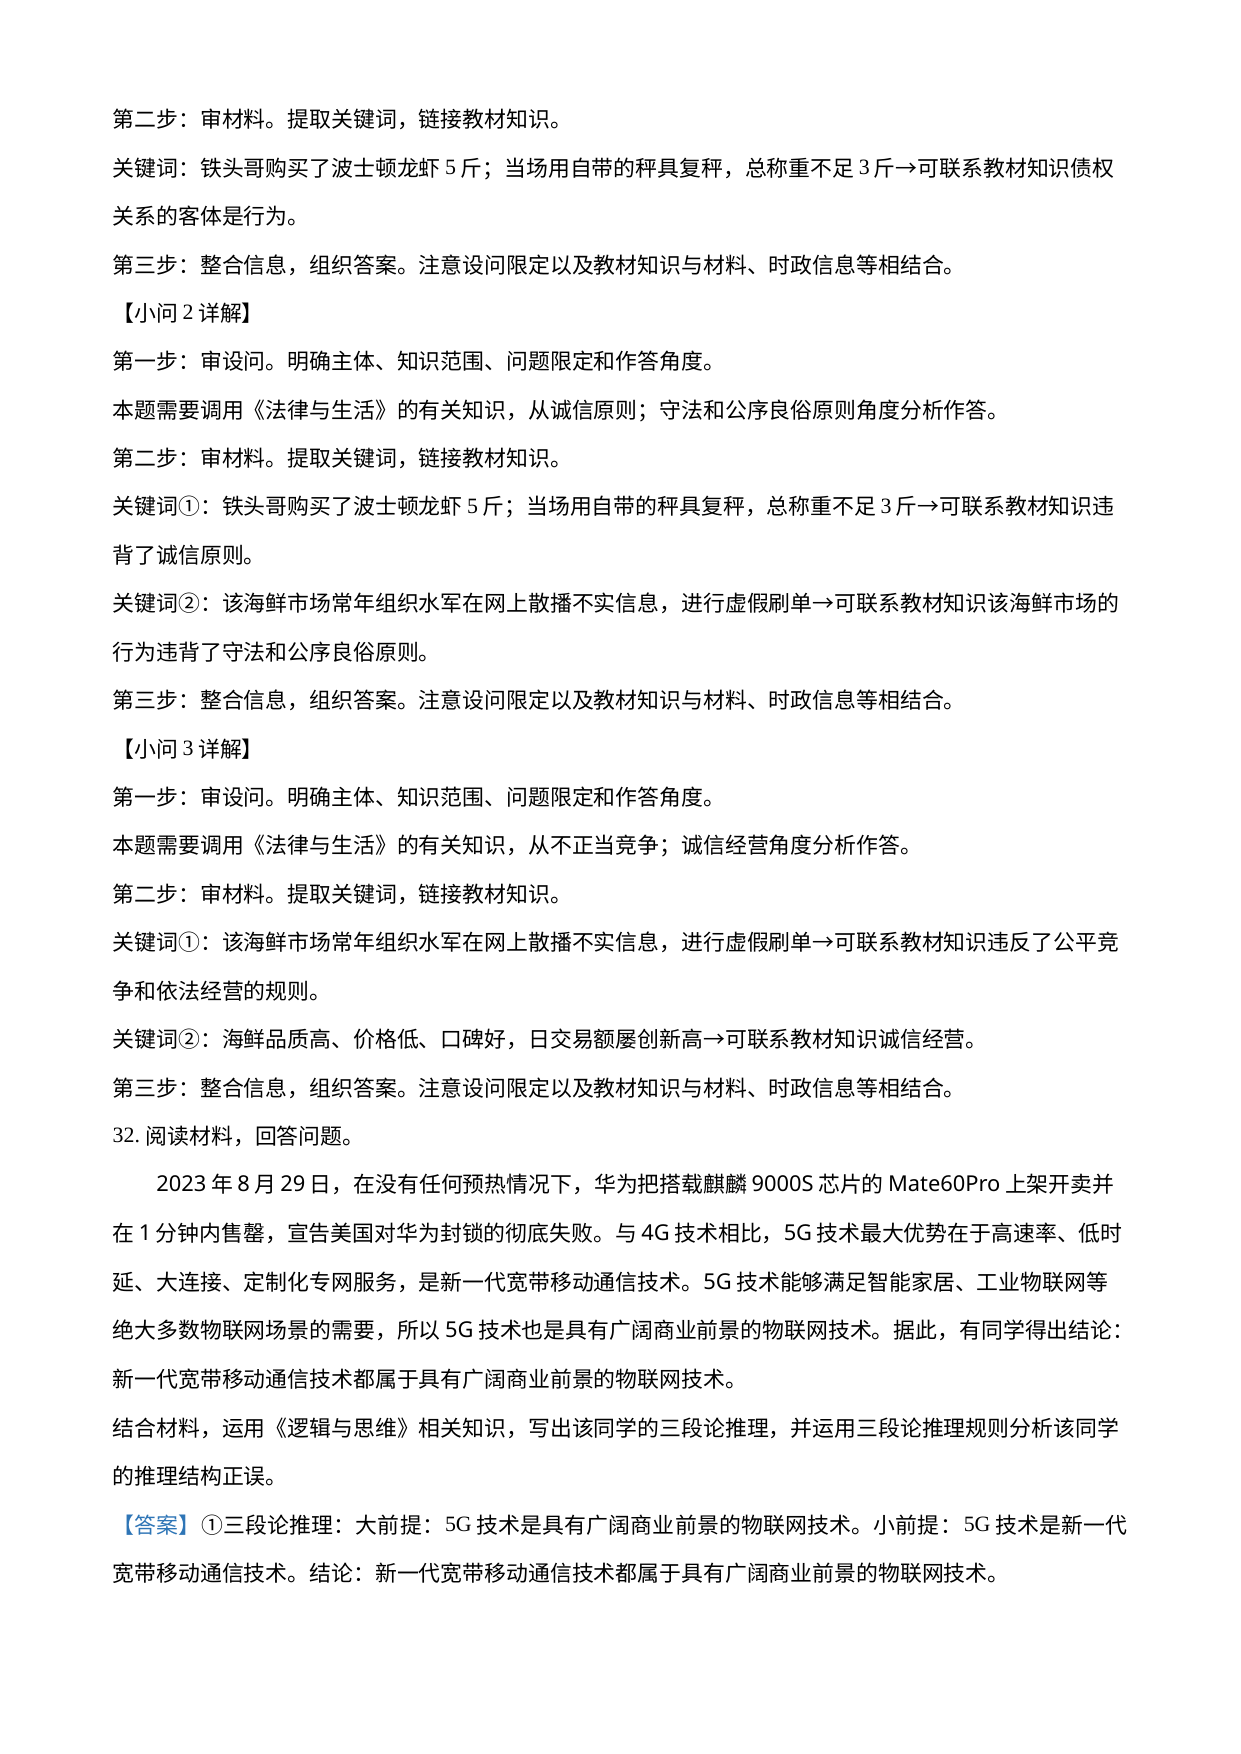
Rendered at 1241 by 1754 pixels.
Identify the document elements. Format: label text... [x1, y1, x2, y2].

text 第一步：审设问。明确主体、知识范围、问题限定和作答角度。 [112, 344, 1128, 376]
text 32. 阅读材料，回答问题。 [112, 1118, 1128, 1151]
text 第二步：审材料。提取关键词，链接教材知识。 [112, 876, 1128, 909]
text 2023年8月29日，在没有任何预热情况下，华为把搭载麒麟9000S芯片的Mate60Pro上架开卖并在1分钟内售罄，宣告美国对华为封锁的彻底失败。与4G技术相比，5G技术最大优势在于高速率、低时延、大连接、定制化专网服务，是新一代宽带移动通信技术。5G技术能够满足智能家居、工业物联网等绝大多数物联网场景的需要，所以5G技术也是具有广阔商业前景的物联网技术。据此，有同学得出结论：新一代宽带移动通信技术都属于具有广阔商业前景的物联网技术。 [112, 1167, 1128, 1394]
text 结合材料，运用《逻辑与思维》相关知识，写出该同学的三段论推理，并运用三段论推理规则分析该同学的推理结构正误。 [112, 1410, 1128, 1491]
text 关键词②：该海鲜市场常年组织水军在网上散播不实信息，进行虚假刷单→可联系教材知识该海鲜市场的行为违背了守法和公序良俗原则。 [112, 586, 1128, 667]
text 【小问2详解】 [112, 296, 1128, 328]
text 第一步：审设问。明确主体、知识范围、问题限定和作答角度。 [112, 780, 1128, 812]
text 第三步：整合信息，组织答案。注意设问限定以及教材知识与材料、时政信息等相结合。 [112, 1070, 1128, 1103]
text 第三步：整合信息，组织答案。注意设问限定以及教材知识与材料、时政信息等相结合。 [112, 247, 1128, 280]
text 关键词：铁头哥购买了波士顿龙虾5斤；当场用自带的秤具复秤，总称重不足3斤→可联系教材知识债权关系的客体是行为。 [112, 150, 1128, 231]
text 【小问3详解】 [112, 731, 1128, 764]
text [112, 1507, 1128, 1588]
text 本题需要调用《法律与生活》的有关知识，从不正当竞争；诚信经营角度分析作答。 [112, 828, 1128, 861]
text 第三步：整合信息，组织答案。注意设问限定以及教材知识与材料、时政信息等相结合。 [112, 683, 1128, 716]
text 关键词②：海鲜品质高、价格低、口碑好，日交易额屡创新高→可联系教材知识诚信经营。 [112, 1022, 1128, 1054]
text 关键词①：该海鲜市场常年组织水军在网上散播不实信息，进行虚假刷单→可联系教材知识违反了公平竞争和依法经营的规则。 [112, 925, 1128, 1006]
text 关键词①：铁头哥购买了波士顿龙虾5斤；当场用自带的秤具复秤，总称重不足3斤→可联系教材知识违背了诚信原则。 [112, 489, 1128, 570]
text 本题需要调用《法律与生活》的有关知识，从诚信原则；守法和公序良俗原则角度分析作答。 [112, 392, 1128, 425]
text 第二步：审材料。提取关键词，链接教材知识。 [112, 102, 1128, 134]
text 第二步：审材料。提取关键词，链接教材知识。 [112, 441, 1128, 473]
